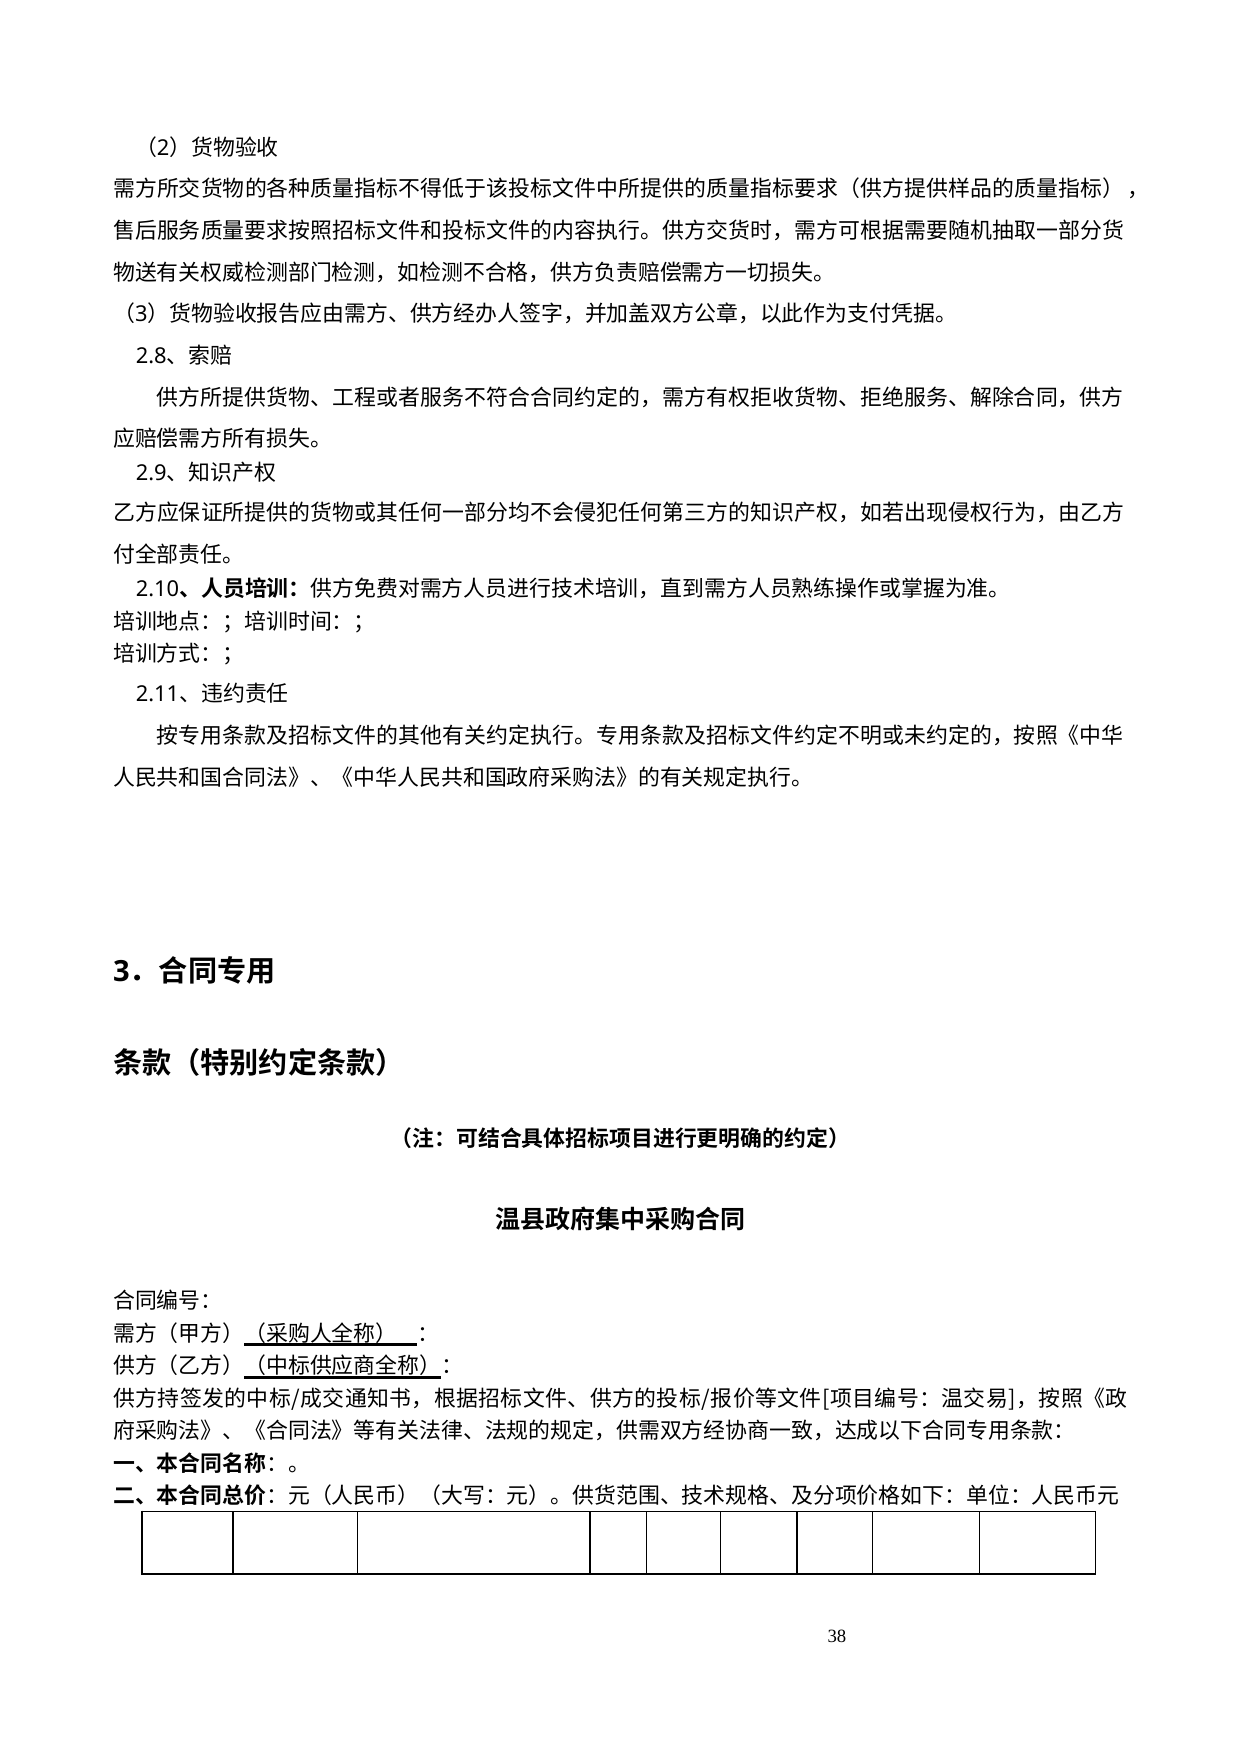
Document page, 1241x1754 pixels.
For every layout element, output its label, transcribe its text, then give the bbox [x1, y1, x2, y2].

table_header [358, 1512, 589, 1573]
table_header [143, 1512, 232, 1573]
text 供方所提供货物、工程或者服务不符合合同约定的，需方有权拒收货物、拒绝服务、解除合同，供方应赔偿需方所有损失。 [113, 372, 1127, 455]
table_header [798, 1512, 872, 1573]
text 一、本合同名称：。 [113, 1446, 1127, 1478]
text 二、本合同总价：元（人民币）（大写：元）。供货范围、技术规格、及分项价格如下：单位：人民币元 [113, 1478, 1127, 1511]
text 需方所交货物的各种质量指标不得低于该投标文件中所提供的质量指标要求（供方提供样品的质量指标），售后服务质量要求按照招标文件和投标文件的内容执行。供方交货时，需方可根据需要随机抽取一部分货物送有关权威检测部门检测，如检测不合格，供方负责赔偿需方一切损失。 [113, 163, 1127, 288]
table_header [591, 1512, 646, 1573]
subtitle 条款（特别约定条款） [113, 1028, 1127, 1093]
text 2.9、知识产权 [113, 455, 1127, 487]
table_header [980, 1512, 1095, 1573]
text 合同编号： [113, 1283, 1127, 1316]
text 培训方式：； [113, 636, 1127, 668]
text 供方（乙方）（中标供应商全称）： [113, 1348, 1127, 1381]
text 按专用条款及招标文件的其他有关约定执行。专用条款及招标文件约定不明或未约定的，按照《中华人民共和国合同法》、《中华人民共和国政府采购法》的有关规定执行。 [113, 710, 1127, 793]
text （2）货物验收 [113, 122, 1127, 163]
text 供方持签发的中标/成交通知书，根据招标文件、供方的投标/报价等文件[项目编号：温交易]，按照《政府采购法》、《合同法》等有关法律、法规的规定，供需双方经协商一致，达成以下合同专用条款： [113, 1381, 1127, 1446]
text 2.8、索赔 [113, 330, 1127, 372]
text 培训地点：；培训时间：； [113, 603, 1127, 636]
table_header [234, 1512, 357, 1573]
table_header [721, 1512, 796, 1573]
text 2.11、违约责任 [113, 668, 1127, 710]
table_header [873, 1512, 979, 1573]
table_header [647, 1512, 720, 1573]
text （3）货物验收报告应由需方、供方经办人签字，并加盖双方公章，以此作为支付凭据。 [113, 288, 1127, 330]
text （注：可结合具体招标项目进行更明确的约定） [113, 1121, 1127, 1153]
text 乙方应保证所提供的货物或其任何一部分均不会侵犯任何第三方的知识产权，如若出现侵权行为，由乙方付全部责任。 [113, 487, 1127, 571]
text 温县政府集中采购合同 [113, 1186, 1127, 1251]
text 需方（甲方）（采购人全称） ： [113, 1316, 1127, 1348]
subtitle 3．合同专用 [113, 936, 1127, 1001]
text 2.10、人员培训：供方免费对需方人员进行技术培训，直到需方人员熟练操作或掌握为准。 [113, 571, 1127, 603]
